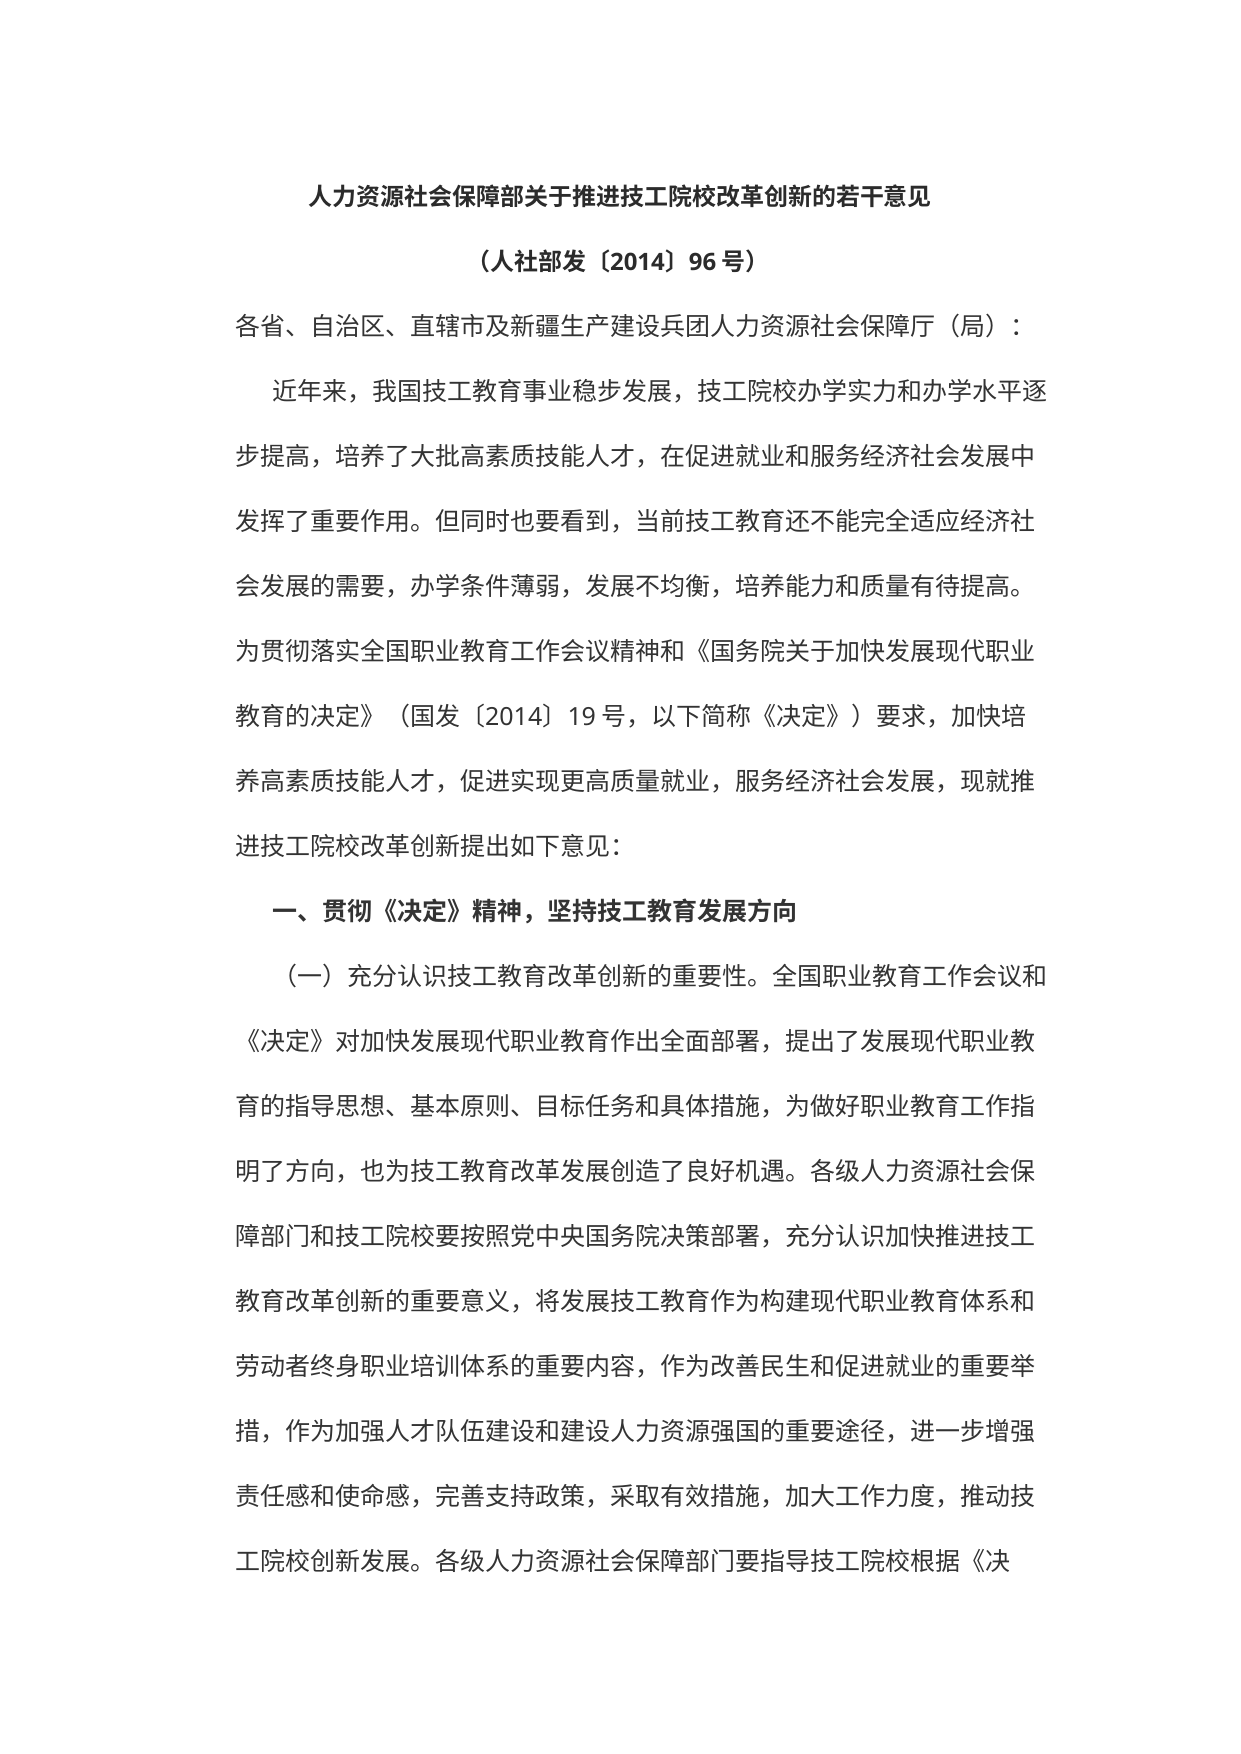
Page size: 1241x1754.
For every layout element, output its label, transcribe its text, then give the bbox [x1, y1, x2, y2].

text （人社部发〔2014〕96号） [187, 227, 1053, 292]
text 各省、自治区、直辖市及新疆生产建设兵团人力资源社会保障厅（局）： [235, 292, 1049, 357]
text 一、贯彻《决定》精神，坚持技工教育发展方向 [235, 877, 1049, 942]
text 近年来，我国技工教育事业稳步发展，技工院校办学实力和办学水平逐步提高，培养了大批高素质技能人才，在促进就业和服务经济社会发展中发挥了重要作用。但同时也要看到，当前技工教育还不能完全适应经济社会发展的需要，办学条件薄弱，发展不均衡，培养能力和质量有待提高。为贯彻落实全国职业教育工作会议精神和《国务院关于加快发展现代职业教育的决定》（国发〔2014〕19号，以下简称《决定》）要求，加快培养高素质技能人才，促进实现更高质量就业，服务经济社会发展，现就推进技工院校改革创新提出如下意见： [235, 357, 1049, 877]
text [235, 942, 1049, 1592]
text 人力资源社会保障部关于推进技工院校改革创新的若干意见 [187, 162, 1053, 227]
